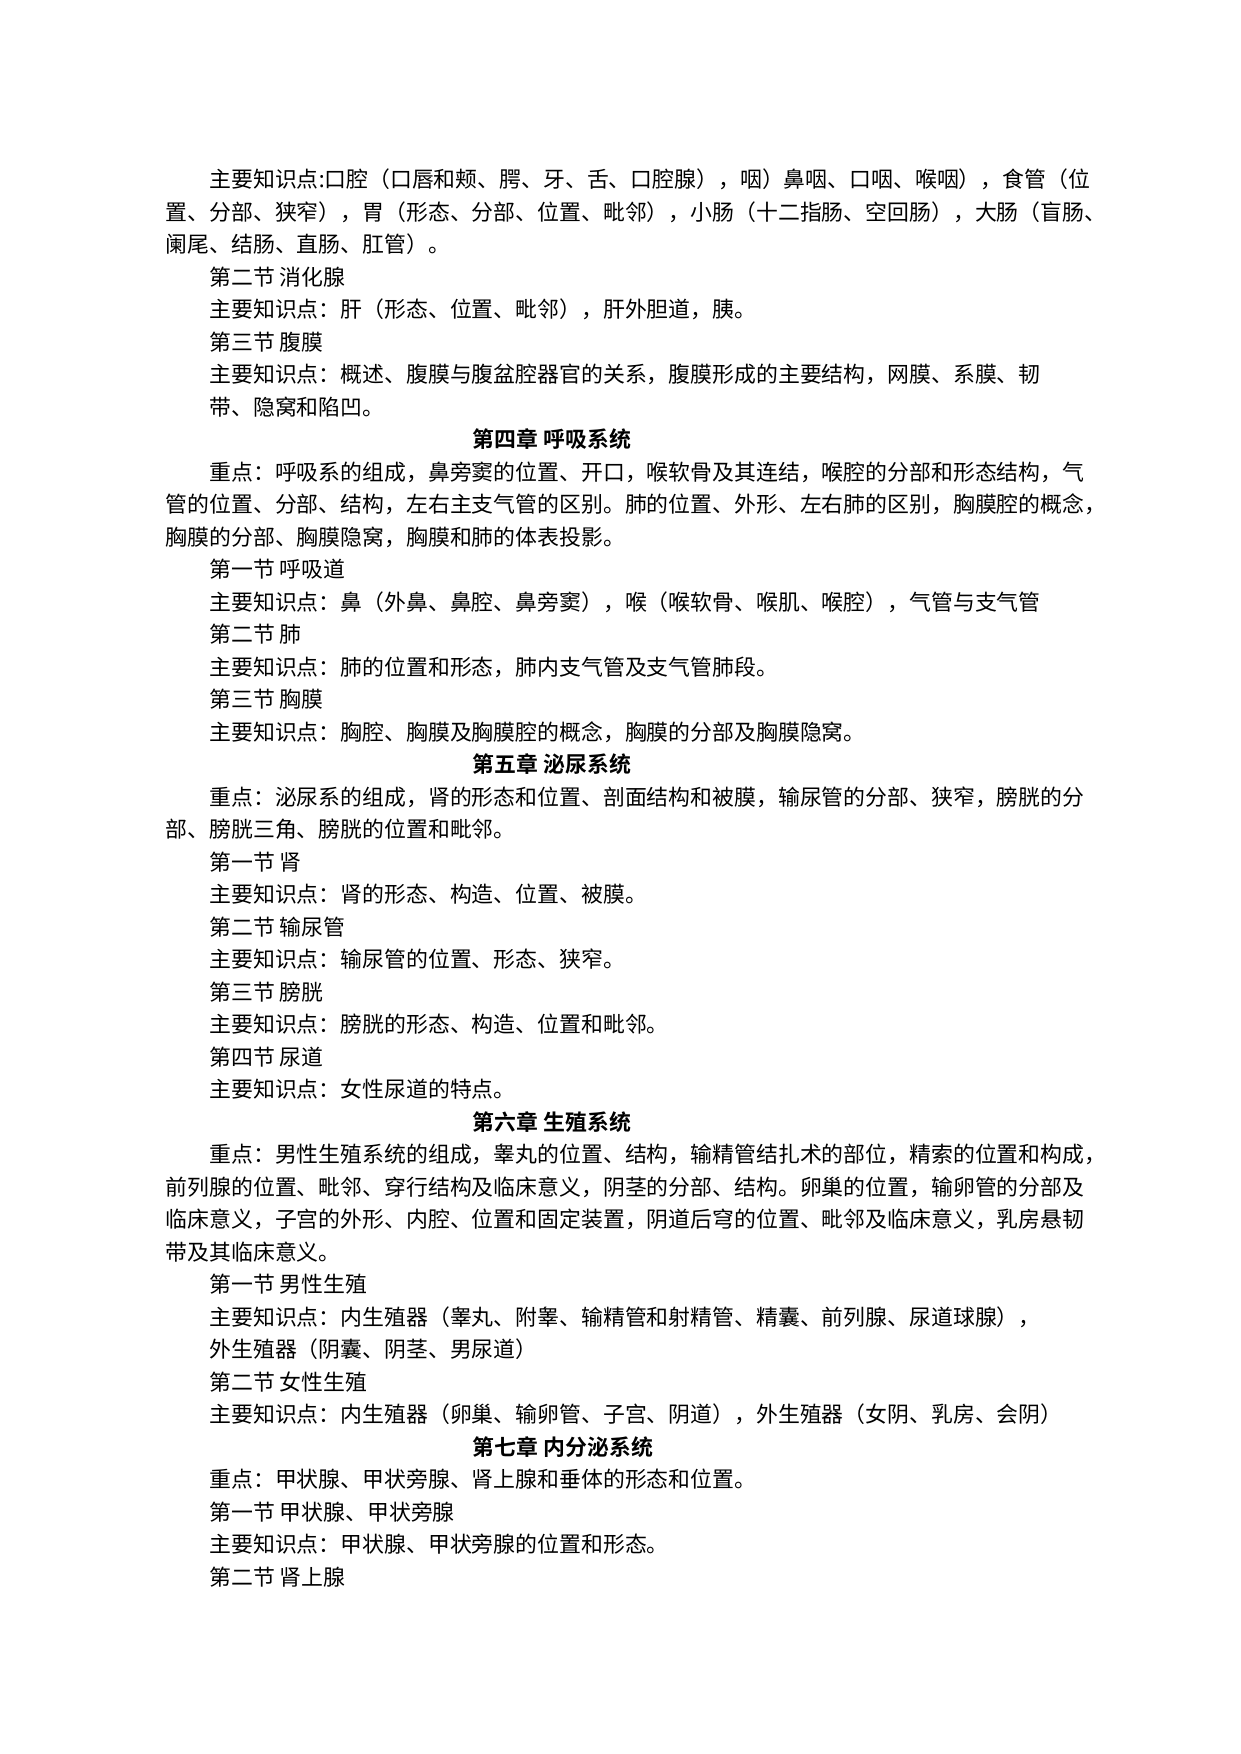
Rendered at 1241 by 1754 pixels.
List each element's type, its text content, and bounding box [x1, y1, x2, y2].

text 主要知识点：内生殖器（睾丸、附睾、输精管和射精管、精囊、前列腺、尿道球腺）， [165, 1299, 1104, 1332]
text 第五章 泌尿系统 [165, 747, 1104, 779]
text 重点：男性生殖系统的组成，睾丸的位置、结构，输精管结扎术的部位，精索的位置和构成，前列腺的位置、毗邻、穿行结构及临床意义，阴茎的分部、结构。卵巢的位置，输卵管的分部及临床意义，子宫的外形、内腔、位置和固定装置，阴道后穹的位置、毗邻及临床意义，乳房悬韧带及其临床意义。 [165, 1137, 1104, 1267]
text 重点：甲状腺、甲状旁腺、肾上腺和垂体的形态和位置。 [165, 1462, 1104, 1494]
text 外生殖器（阴囊、阴茎、男尿道） [165, 1332, 1104, 1364]
text 第一节 呼吸道 [165, 552, 1104, 584]
text 第七章 内分泌系统 [165, 1429, 1104, 1462]
text 第一节 男性生殖 [165, 1267, 1104, 1299]
text 主要知识点：胸腔、胸膜及胸膜腔的概念，胸膜的分部及胸膜隐窝。 [165, 714, 1104, 747]
text 重点：泌尿系的组成，肾的形态和位置、剖面结构和被膜，输尿管的分部、狭窄，膀胱的分部、膀胱三角、膀胱的位置和毗邻。 [165, 779, 1104, 844]
text 第二节 女性生殖 [165, 1364, 1104, 1397]
text 第三节 膀胱 [165, 974, 1104, 1007]
text 第二节 消化腺 [165, 259, 1104, 292]
text 第二节 肺 [165, 617, 1104, 649]
text 主要知识点：甲状腺、甲状旁腺的位置和形态。 [165, 1527, 1104, 1559]
text 主要知识点：肺的位置和形态，肺内支气管及支气管肺段。 [165, 649, 1104, 682]
text 主要知识点：概述、腹膜与腹盆腔器官的关系，腹膜形成的主要结构，网膜、系膜、韧 [165, 357, 1104, 389]
text 主要知识点：输尿管的位置、形态、狭窄。 [165, 942, 1104, 974]
text 第二节 肾上腺 [165, 1559, 1104, 1592]
text 主要知识点：肝（形态、位置、毗邻），肝外胆道，胰。 [165, 292, 1104, 324]
text 第四节 尿道 [165, 1039, 1104, 1072]
text 主要知识点:口腔（口唇和颊、腭、牙、舌、口腔腺），咽）鼻咽、口咽、喉咽），食管（位置、分部、狭窄），胃（形态、分部、位置、毗邻），小肠（十二指肠、空回肠），大肠（盲肠、阑尾、结肠、直肠、肛管）。 [165, 162, 1104, 259]
text 主要知识点：膀胱的形态、构造、位置和毗邻。 [165, 1007, 1104, 1039]
text 第六章 生殖系统 [165, 1104, 1104, 1137]
text 第一节 肾 [165, 844, 1104, 877]
text 第二节 输尿管 [165, 909, 1104, 942]
text 带、隐窝和陷凹。 [165, 389, 1104, 422]
text 第四章 呼吸系统 [165, 422, 1104, 454]
text 主要知识点：鼻（外鼻、鼻腔、鼻旁窦），喉（喉软骨、喉肌、喉腔），气管与支气管 [165, 584, 1104, 617]
text 主要知识点：女性尿道的特点。 [165, 1072, 1104, 1104]
text 第一节 甲状腺、甲状旁腺 [165, 1494, 1104, 1527]
text 重点：呼吸系的组成，鼻旁窦的位置、开口，喉软骨及其连结，喉腔的分部和形态结构，气管的位置、分部、结构，左右主支气管的区别。肺的位置、外形、左右肺的区别，胸膜腔的概念，胸膜的分部、胸膜隐窝，胸膜和肺的体表投影。 [165, 454, 1104, 552]
text 第三节 胸膜 [165, 682, 1104, 714]
text 第三节 腹膜 [165, 324, 1104, 357]
text 主要知识点：内生殖器（卵巢、输卵管、子宫、阴道），外生殖器（女阴、乳房、会阴） [165, 1397, 1104, 1429]
text 主要知识点：肾的形态、构造、位置、被膜。 [165, 877, 1104, 909]
